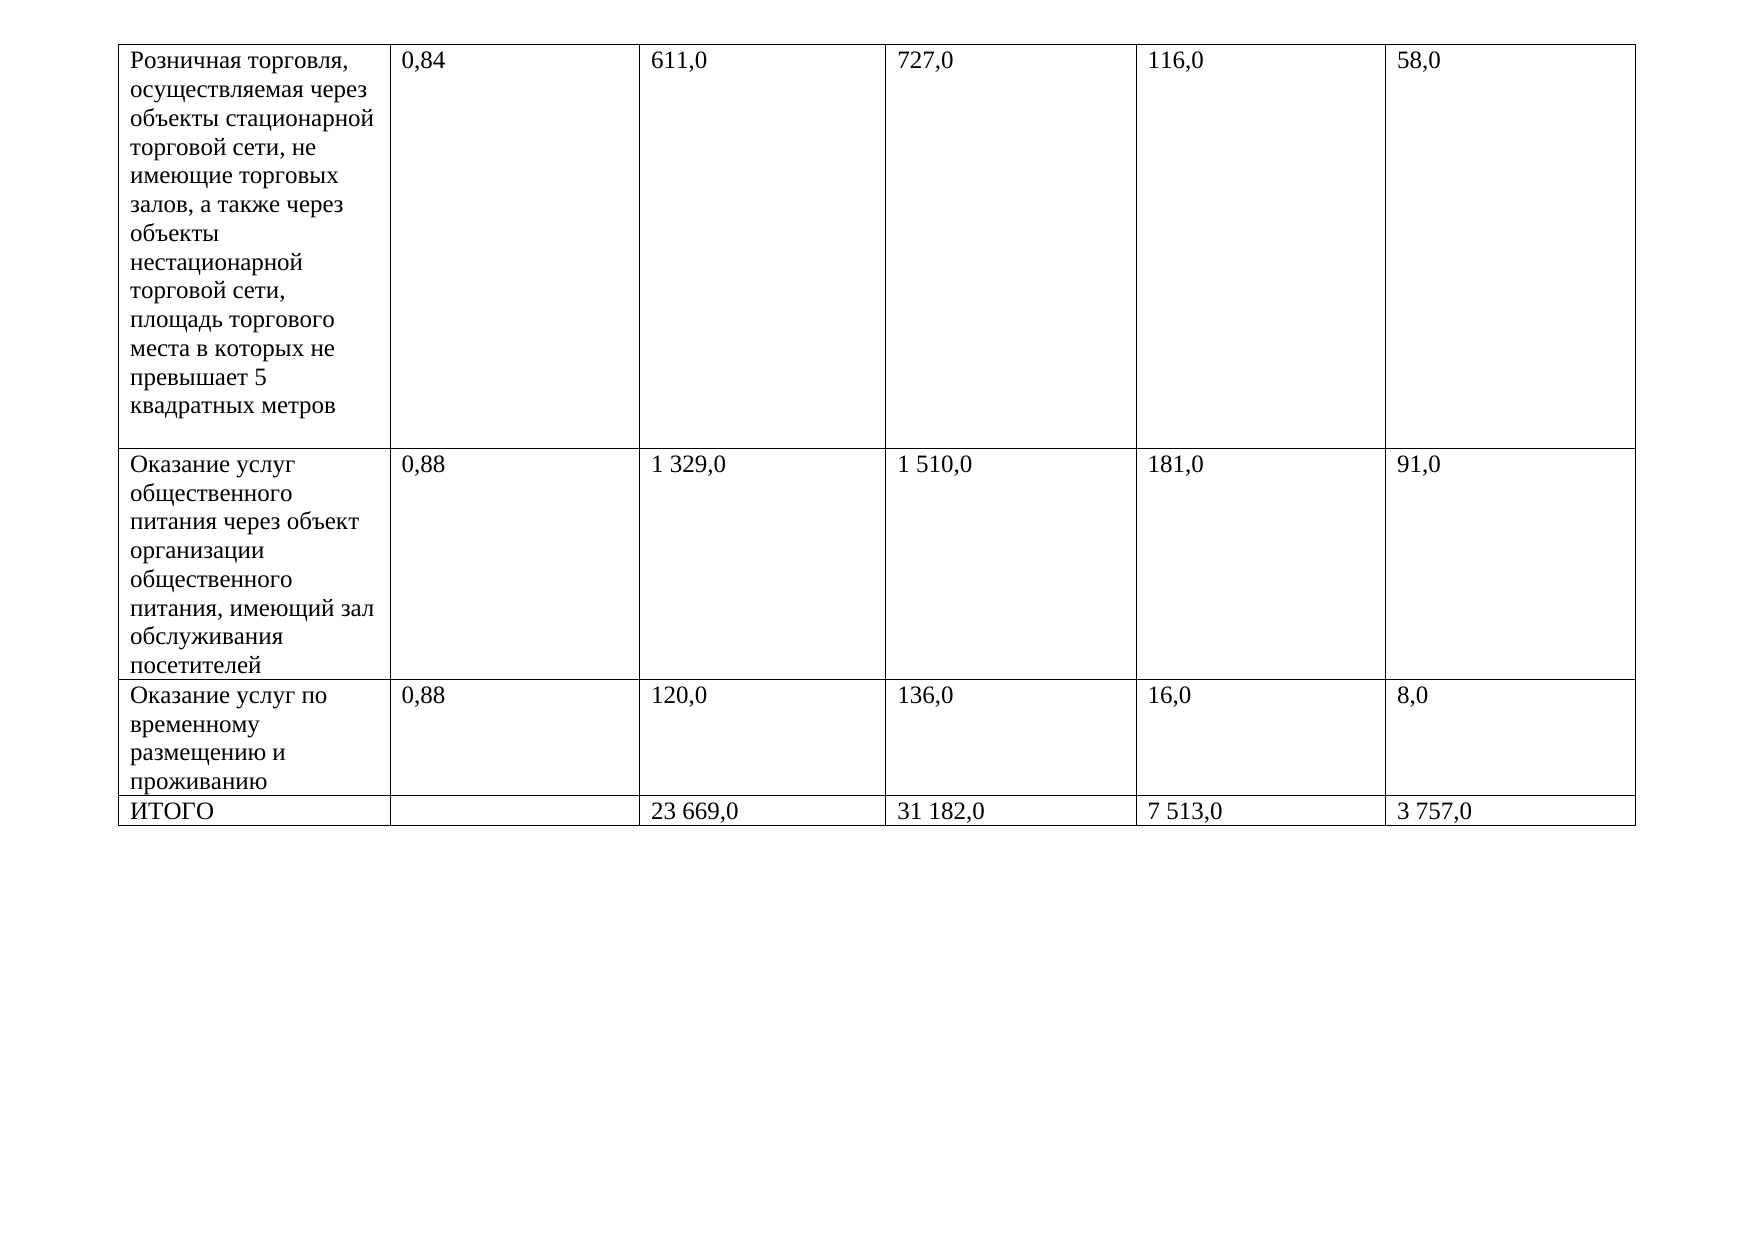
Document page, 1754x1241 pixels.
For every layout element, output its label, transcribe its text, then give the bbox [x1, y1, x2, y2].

table_cell 136,0 [886, 680, 1136, 795]
table_cell 120,0 [640, 680, 885, 795]
table_cell Оказание услуг общественного питания через объект организации общественного питания, имеющий зал обслуживания посетителей [119, 449, 390, 679]
table_cell [391, 796, 639, 825]
table_cell 181,0 [1137, 449, 1385, 679]
table_cell 3 757,0 [1386, 796, 1635, 825]
table_cell 1 510,0 [886, 449, 1136, 679]
table_cell 1 329,0 [640, 449, 885, 679]
table_cell 727,0 [886, 45, 1136, 448]
table_cell Розничная торговля, осуществляемая через объекты стационарной торговой сети, не имеющие торговых залов, а также через объекты нестационарной торговой сети, площадь торгового места в которых не превышает 5 квадратных метров [119, 45, 390, 448]
table_cell 91,0 [1386, 449, 1635, 679]
table_cell ИТОГО [119, 796, 390, 825]
table_cell 16,0 [1137, 680, 1385, 795]
table_cell 0,88 [391, 449, 639, 679]
table_cell 0,84 [391, 45, 639, 448]
table_cell 7 513,0 [1137, 796, 1385, 825]
table_cell 23 669,0 [640, 796, 885, 825]
table_cell 8,0 [1386, 680, 1635, 795]
table_cell 31 182,0 [886, 796, 1136, 825]
table_cell Оказание услуг по временному размещению и проживанию [119, 680, 390, 795]
table_cell 611,0 [640, 45, 885, 448]
table_cell 116,0 [1137, 45, 1385, 448]
table_cell 58,0 [1386, 45, 1635, 448]
table_cell 0,88 [391, 680, 639, 795]
